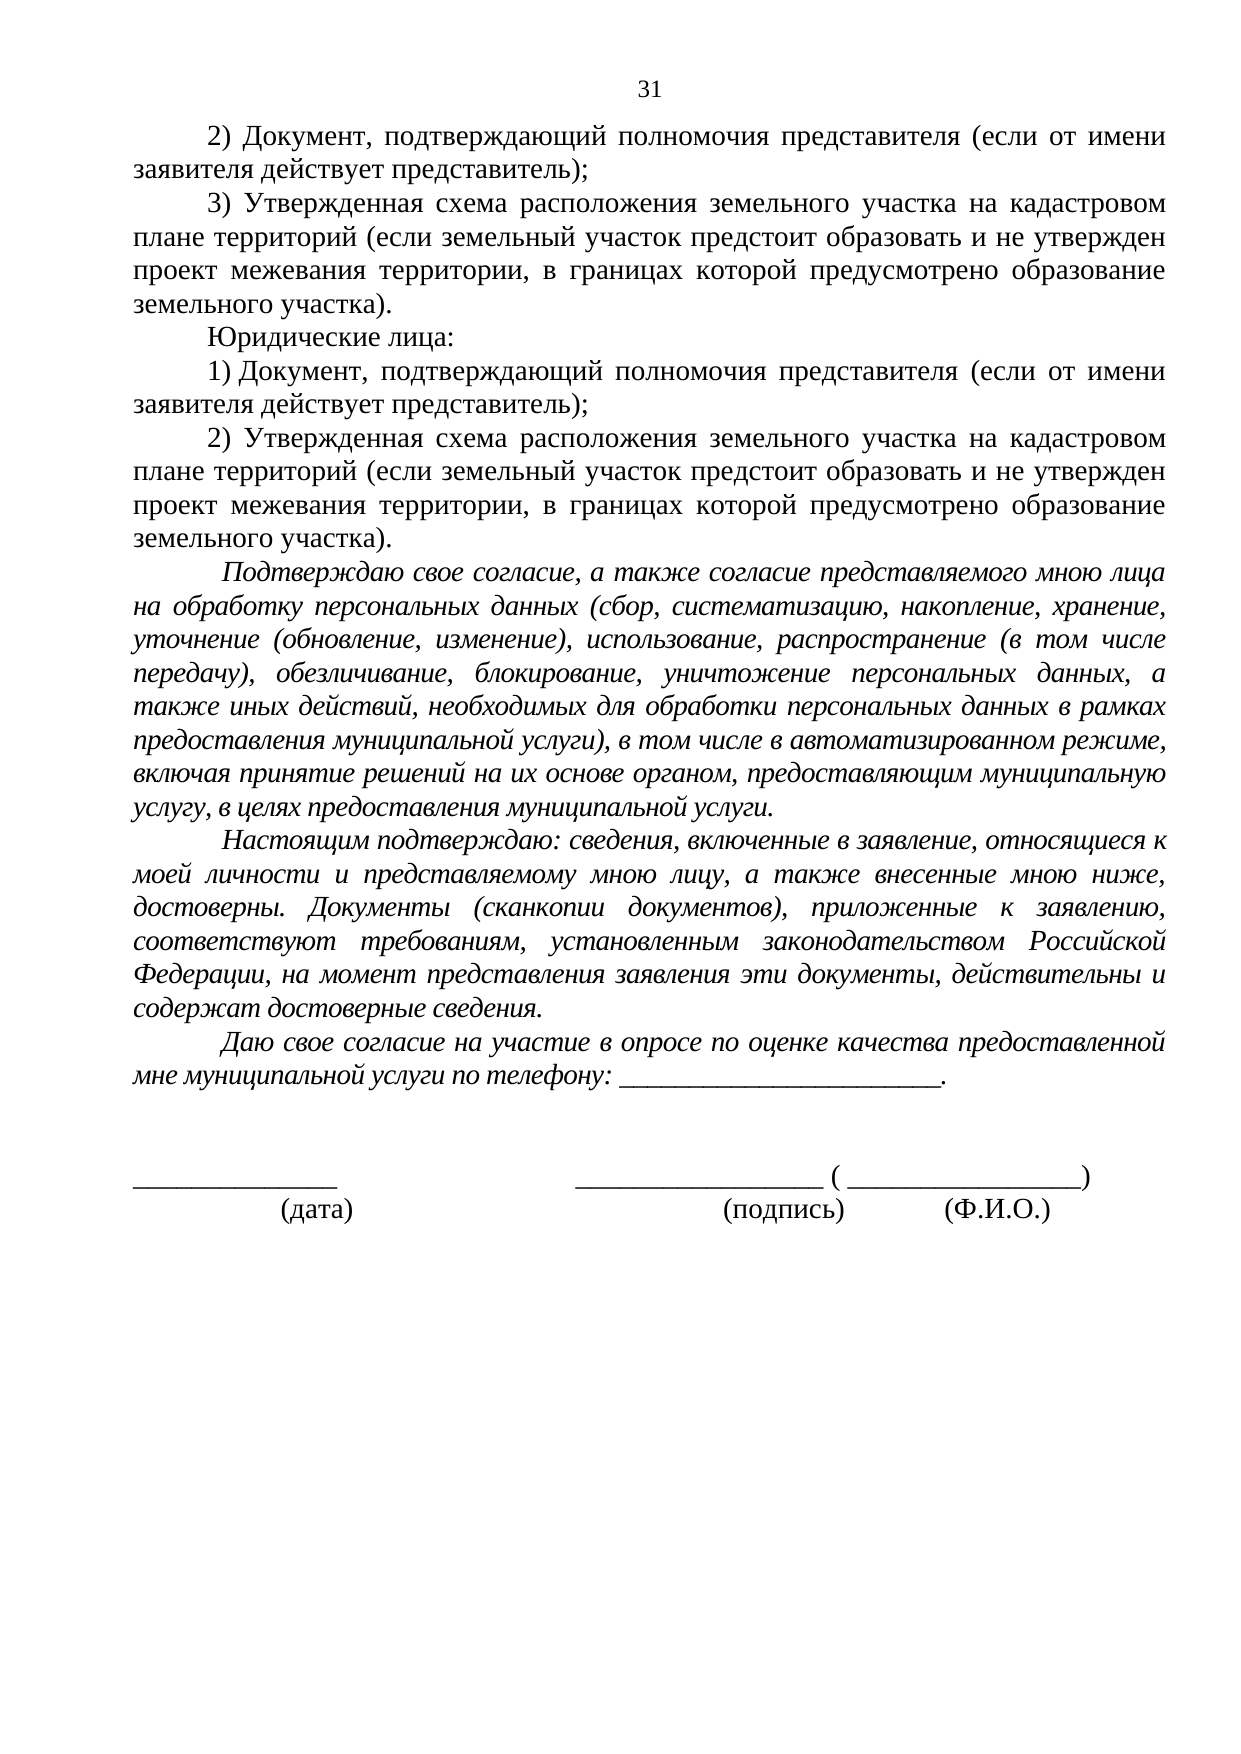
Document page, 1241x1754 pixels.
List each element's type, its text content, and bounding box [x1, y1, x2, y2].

text Юридические лица: [133, 319, 1167, 353]
text Подтверждаю свое согласие, а также согласие представляемого мною лица на обработку персональных данных (сбор, систематизацию, накопление, хранение, уточнение (обновление, изменение), использование, распространение (в том числе передачу), обезличивание, блокирование, уничтожение персональных данных, а также иных действий, необходимых для обработки персональных данных в рамках предоставления муниципальной услуги), в том числе в автоматизированном режиме, включая принятие решений на их основе органом, предоставляющим муниципальную услугу, в целях предоставления муниципальной услуги. [133, 554, 1167, 822]
text ______________ _________________ ( ________________) [133, 1158, 1167, 1191]
text 1) Документ, подтверждающий полномочия представителя (если от имени заявителя действует представитель); [133, 353, 1167, 420]
text (дата) (подпись) (Ф.И.О.) [133, 1191, 1167, 1225]
text Настоящим подтверждаю: сведения, включенные в заявление, относящиеся к моей личности и представляемому мною лицу, а также внесенные мною ниже, достоверны. Документы (сканкопии документов), приложенные к заявлению, соответствуют требованиям, установленным законодательством Российской Федерации, на момент представления заявления эти документы, действительны и содержат достоверные сведения. [133, 822, 1167, 1024]
text Даю свое согласие на участие в опросе по оценке качества предоставленной мне муниципальной услуги по телефону: _______________________. [133, 1024, 1167, 1091]
text 2) Документ, подтверждающий полномочия представителя (если от имени заявителя действует представитель); [133, 118, 1167, 185]
text 2) Утвержденная схема расположения земельного участка на кадастровом плане территорий (если земельный участок предстоит образовать и не утвержден проект межевания территории, в границах которой предусмотрено образование земельного участка). [133, 420, 1167, 554]
text 3) Утвержденная схема расположения земельного участка на кадастровом плане территорий (если земельный участок предстоит образовать и не утвержден проект межевания территории, в границах которой предусмотрено образование земельного участка). [133, 185, 1167, 319]
